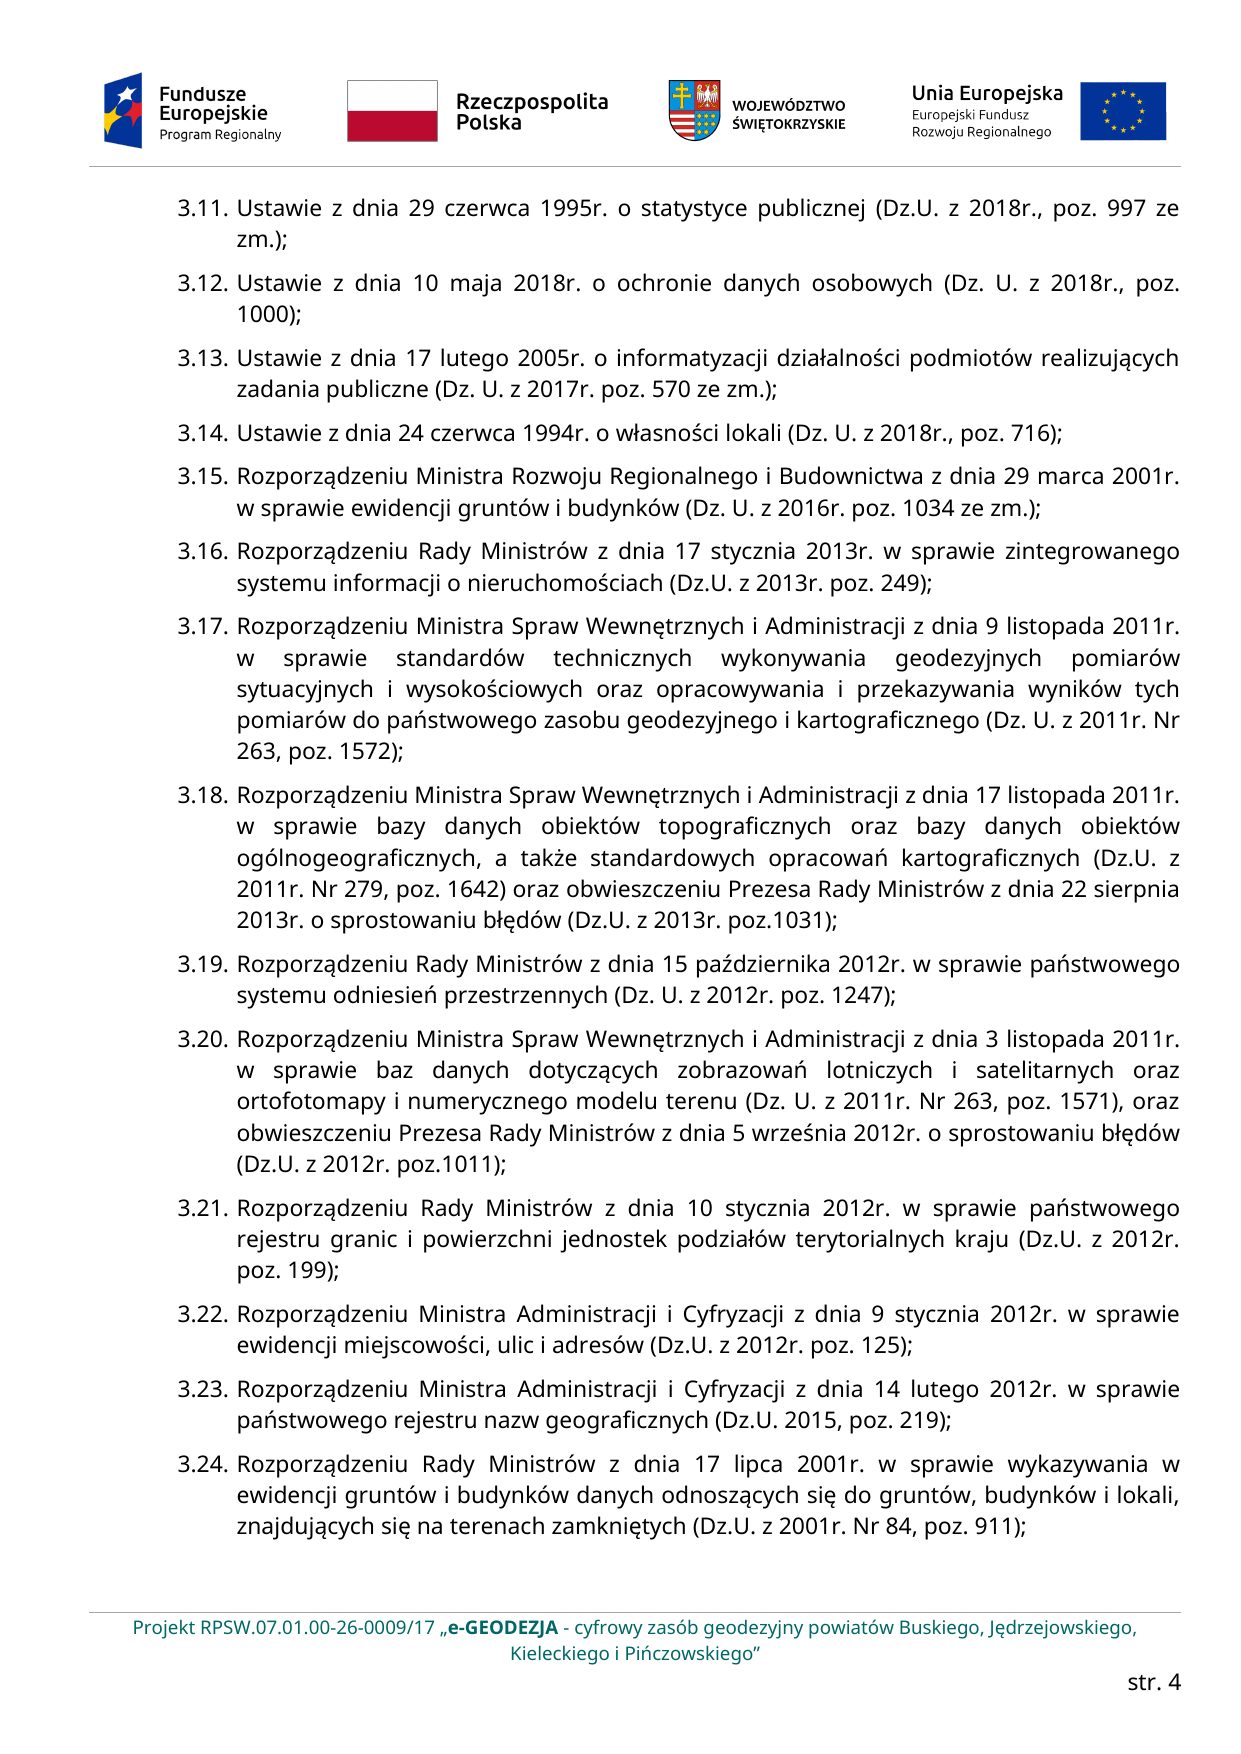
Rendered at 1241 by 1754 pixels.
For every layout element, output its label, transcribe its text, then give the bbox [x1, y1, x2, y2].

list Rozporządzeniu Rady Ministrów z dnia 10 stycznia 2012r. w sprawie państwowego rejestru granic i powierzchni jednostek podziałów terytorialnych kraju (Dz.U. z 2012r. poz. 199); [177, 1192, 1181, 1285]
list Rozporządzeniu Ministra Administracji i Cyfryzacji z dnia 14 lutego 2012r. w sprawie państwowego rejestru nazw geograficznych (Dz.U. 2015, poz. 219); [177, 1373, 1181, 1435]
list Rozporządzeniu Ministra Administracji i Cyfryzacji z dnia 9 stycznia 2012r. w sprawie ewidencji miejscowości, ulic i adresów (Dz.U. z 2012r. poz. 125); [177, 1298, 1181, 1360]
list Rozporządzeniu Rady Ministrów z dnia 15 października 2012r. w sprawie państwowego systemu odniesień przestrzennych (Dz. U. z 2012r. poz. 1247); [177, 948, 1181, 1010]
list Ustawie z dnia 17 lutego 2005r. o informatyzacji działalności podmiotów realizujących zadania publiczne (Dz. U. z 2017r. poz. 570 ze zm.); [177, 342, 1181, 404]
list Rozporządzeniu Ministra Spraw Wewnętrznych i Administracji z dnia 17 listopada 2011r. w sprawie bazy danych obiektów topograficznych oraz bazy danych obiektów ogólnogeograficznych, a także standardowych opracowań kartograficznych (Dz.U. z 2011r. Nr 279, poz. 1642) oraz obwieszczeniu Prezesa Rady Ministrów z dnia 22 sierpnia 2013r. o sprostowaniu błędów (Dz.U. z 2013r. poz.1031); [177, 779, 1181, 935]
list Ustawie z dnia 24 czerwca 1994r. o własności lokali (Dz. U. z 2018r., poz. 716); [177, 417, 1181, 448]
picture [88, 59, 1182, 164]
list Rozporządzeniu Rady Ministrów z dnia 17 lipca 2001r. w sprawie wykazywania w ewidencji gruntów i budynków danych odnoszących się do gruntów, budynków i lokali, znajdujących się na terenach zamkniętych (Dz.U. z 2001r. Nr 84, poz. 911); [177, 1448, 1181, 1542]
list Rozporządzeniu Rady Ministrów z dnia 17 stycznia 2013r. w sprawie zintegrowanego systemu informacji o nieruchomościach (Dz.U. z 2013r. poz. 249); [177, 535, 1181, 598]
list Rozporządzeniu Ministra Spraw Wewnętrznych i Administracji z dnia 3 listopada 2011r. w sprawie baz danych dotyczących zobrazowań lotniczych i satelitarnych oraz ortofotomapy i numerycznego modelu terenu (Dz. U. z 2011r. Nr 263, poz. 1571), oraz obwieszczeniu Prezesa Rady Ministrów z dnia 5 września 2012r. o sprostowaniu błędów (Dz.U. z 2012r. poz.1011); [177, 1023, 1181, 1179]
list Ustawie z dnia 29 czerwca 1995r. o statystyce publicznej (Dz.U. z 2018r., poz. 997 ze zm.); [177, 192, 1181, 254]
list Ustawie z dnia 10 maja 2018r. o ochronie danych osobowych (Dz. U. z 2018r., poz. 1000); [177, 267, 1181, 329]
list Rozporządzeniu Ministra Rozwoju Regionalnego i Budownictwa z dnia 29 marca 2001r. w sprawie ewidencji gruntów i budynków (Dz. U. z 2016r. poz. 1034 ze zm.); [177, 460, 1181, 523]
list Rozporządzeniu Ministra Spraw Wewnętrznych i Administracji z dnia 9 listopada 2011r. w sprawie standardów technicznych wykonywania geodezyjnych pomiarów sytuacyjnych i wysokościowych oraz opracowywania i przekazywania wyników tych pomiarów do państwowego zasobu geodezyjnego i kartograficznego (Dz. U. z 2011r. Nr 263, poz. 1572); [177, 610, 1181, 767]
